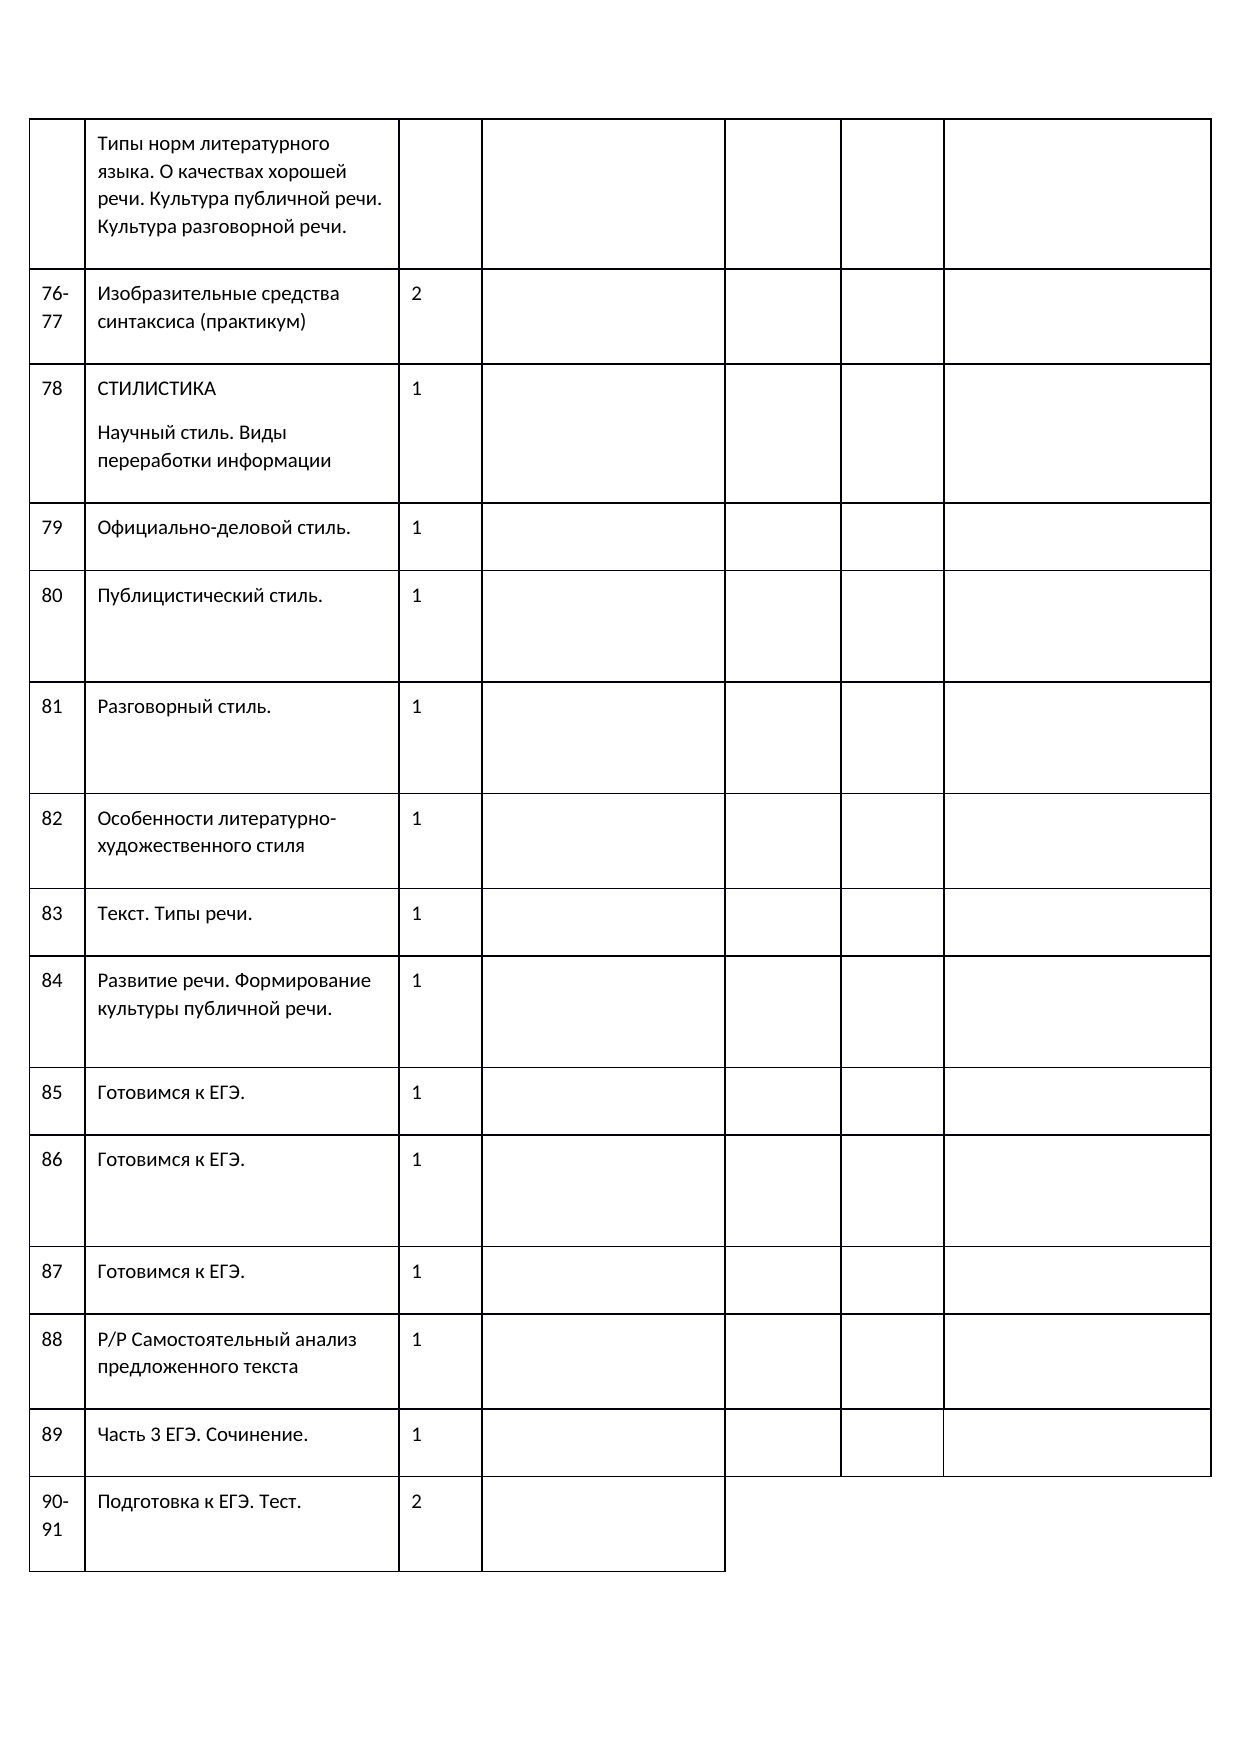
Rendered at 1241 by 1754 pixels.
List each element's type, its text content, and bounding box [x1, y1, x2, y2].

table_cell [483, 120, 724, 268]
table_cell [726, 794, 840, 887]
table_cell [944, 1410, 1210, 1476]
table_cell 1 [400, 1315, 481, 1408]
table_cell [483, 889, 724, 955]
table_cell 1 [400, 120, 481, 268]
table_cell Особенности литературно-художественного стиля [86, 794, 398, 887]
table_cell [842, 571, 943, 681]
table_cell Подготовка к ЕГЭ. Тест. [86, 1477, 398, 1571]
table_cell 1 [400, 504, 481, 569]
table_cell 1 [400, 889, 481, 955]
table_cell Часть 3 ЕГЭ. Сочинение. [86, 1410, 398, 1476]
table_cell [726, 1315, 840, 1408]
table_cell 85 [30, 1068, 84, 1134]
table_cell [726, 1068, 840, 1134]
table_cell 1 [400, 683, 481, 792]
table_cell Публицистический стиль. [86, 571, 398, 681]
table_cell 82 [30, 794, 84, 887]
table_cell [726, 1410, 840, 1476]
table_cell 80 [30, 571, 84, 681]
table_cell [726, 504, 840, 569]
table_cell [483, 957, 724, 1067]
table_cell [726, 571, 840, 681]
table_cell 2 [400, 270, 481, 363]
table_cell 1 [400, 1410, 481, 1476]
table_cell [842, 270, 943, 363]
table_cell Развитие речи. Формирование культуры публичной речи. [86, 957, 398, 1067]
table_cell Официально-деловой стиль. [86, 504, 398, 569]
table_cell [483, 683, 724, 792]
table_cell [945, 1315, 1210, 1408]
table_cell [86, 120, 398, 268]
table_cell 1 [400, 1136, 481, 1246]
table_cell [945, 1068, 1210, 1134]
table_cell [842, 683, 943, 792]
table_cell [726, 365, 840, 502]
table_cell Изобразительные средства синтаксиса (практикум) [86, 270, 398, 363]
table_cell [945, 571, 1210, 681]
table_cell [483, 571, 724, 681]
table_cell 89 [30, 1410, 84, 1476]
table_cell [945, 504, 1210, 569]
table_cell [842, 120, 943, 268]
table_cell 1 [400, 1068, 481, 1134]
table_cell [483, 794, 724, 887]
table_cell [483, 1136, 724, 1246]
table_cell [945, 1136, 1210, 1246]
table_cell [726, 1247, 840, 1313]
table_cell [483, 270, 724, 363]
table_cell [842, 1410, 943, 1476]
table_cell [483, 1315, 724, 1408]
table_cell 1 [400, 794, 481, 887]
table_cell [842, 1068, 943, 1134]
table_cell [945, 957, 1210, 1067]
table_cell [945, 120, 1210, 268]
table_cell 1 [400, 1247, 481, 1313]
table_cell 83 [30, 889, 84, 955]
table_cell [842, 1136, 943, 1246]
table_cell [726, 683, 840, 792]
table_cell [945, 794, 1210, 887]
table_cell [726, 120, 840, 268]
table_cell [726, 889, 840, 955]
table_cell 2 [400, 1477, 481, 1571]
table_cell 78 [30, 365, 84, 502]
table_cell 87 [30, 1247, 84, 1313]
table_cell Р/Р Самостоятельный анализ предложенного текста [86, 1315, 398, 1408]
table_cell 90-91 [30, 1477, 84, 1571]
table_cell 75 [30, 120, 84, 268]
table_cell [483, 1477, 724, 1571]
table_cell [483, 1410, 724, 1476]
table_cell [483, 365, 724, 502]
table_cell [945, 1247, 1210, 1313]
table_cell [842, 1315, 943, 1408]
table_cell 88 [30, 1315, 84, 1408]
table_cell 76-77 [30, 270, 84, 363]
table_cell 1 [400, 957, 481, 1067]
table_cell 81 [30, 683, 84, 792]
table_cell [842, 504, 943, 569]
table_cell Готовимся к ЕГЭ. [86, 1247, 398, 1313]
table_cell [945, 889, 1210, 955]
table_cell [945, 270, 1210, 363]
table_cell Готовимся к ЕГЭ. [86, 1068, 398, 1134]
table_cell [842, 365, 943, 502]
table_cell Текст. Типы речи. [86, 889, 398, 955]
table_cell [483, 1247, 724, 1313]
table_cell [842, 889, 943, 955]
table_cell [842, 957, 943, 1067]
table_cell [945, 683, 1210, 792]
table_cell Готовимся к ЕГЭ. [86, 1136, 398, 1246]
table_cell 1 [400, 571, 481, 681]
table_cell 86 [30, 1136, 84, 1246]
table_cell Разговорный стиль. [86, 683, 398, 792]
table_cell [726, 957, 840, 1067]
table_cell [483, 1068, 724, 1134]
table_cell [726, 270, 840, 363]
table_cell [483, 504, 724, 569]
table_cell 84 [30, 957, 84, 1067]
table_cell 1 [400, 365, 481, 502]
table_cell [842, 1247, 943, 1313]
table_cell [842, 794, 943, 887]
table_cell [945, 365, 1210, 502]
table_cell СТИЛИСТИКА Научный стиль. Виды переработки информации [86, 365, 398, 502]
table_cell [726, 1136, 840, 1246]
table_cell 79 [30, 504, 84, 569]
